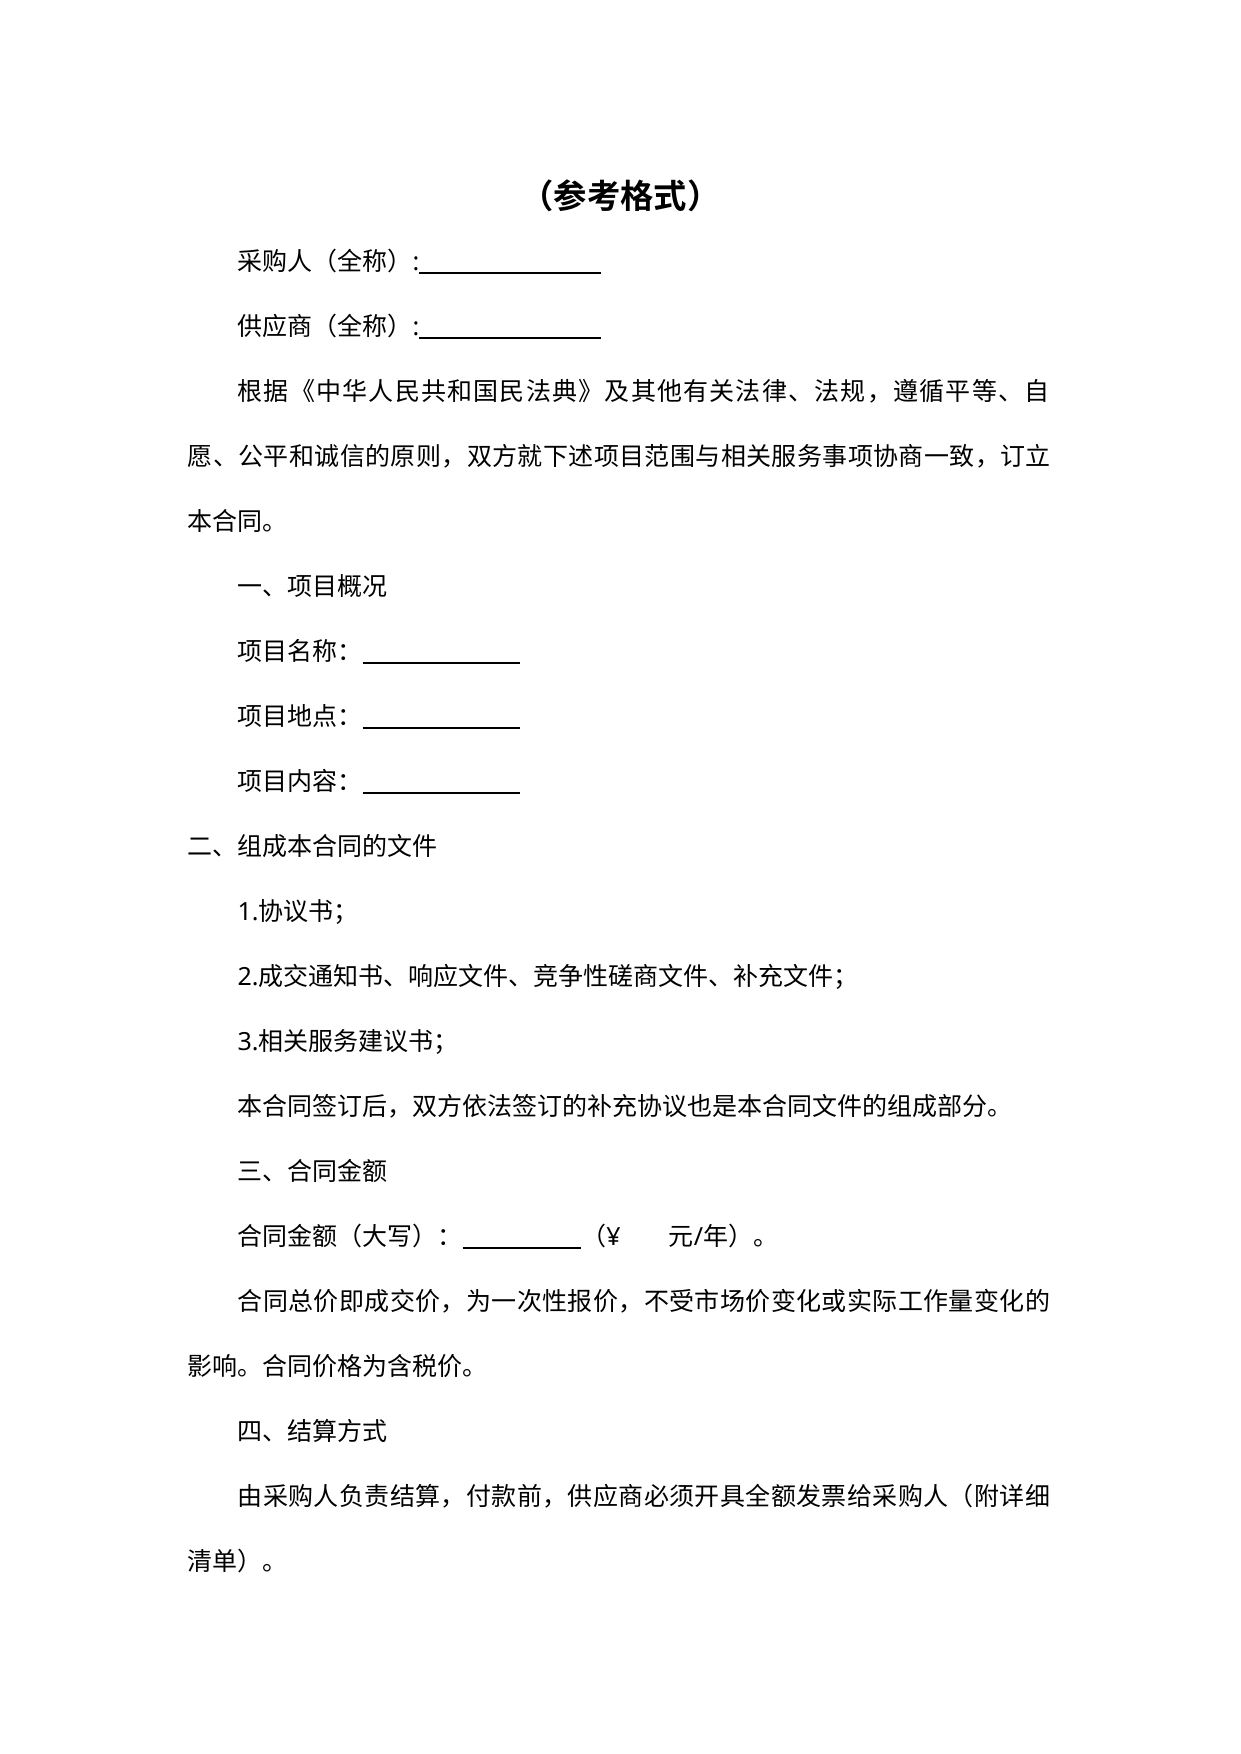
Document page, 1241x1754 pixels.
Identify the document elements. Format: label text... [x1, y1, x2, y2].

text 2.成交通知书、响应文件、竞争性磋商文件、补充文件； [187, 942, 1053, 1007]
text 供应商（全称）: [187, 292, 1053, 357]
text 项目地点： [187, 682, 1053, 747]
text 由采购人负责结算，付款前，供应商必须开具全额发票给采购人（附详细清单）。 [187, 1462, 1053, 1592]
text 合同总价即成交价，为一次性报价，不受市场价变化或实际工作量变化的影响。合同价格为含税价。 [187, 1267, 1053, 1397]
list 二、组成本合同的文件 [187, 812, 1053, 877]
text 采购人（全称）: [187, 227, 1053, 292]
text 本合同签订后，双方依法签订的补充协议也是本合同文件的组成部分。 [187, 1072, 1053, 1137]
text 一、项目概况 [187, 552, 1053, 617]
text 项目名称： [187, 617, 1053, 682]
text 合同金额（大写）： （¥ 元/年）。 [187, 1202, 1053, 1267]
text 项目内容： [187, 747, 1053, 812]
text 三、合同金额 [187, 1137, 1053, 1202]
text 四、结算方式 [187, 1397, 1053, 1462]
text 根据《中华人民共和国民法典》及其他有关法律、法规，遵循平等、自愿、公平和诚信的原则，双方就下述项目范围与相关服务事项协商一致，订立本合同。 [187, 357, 1053, 552]
text （参考格式） [187, 162, 1053, 227]
list 1.协议书； [187, 877, 1053, 942]
text 3.相关服务建议书； [187, 1007, 1053, 1072]
